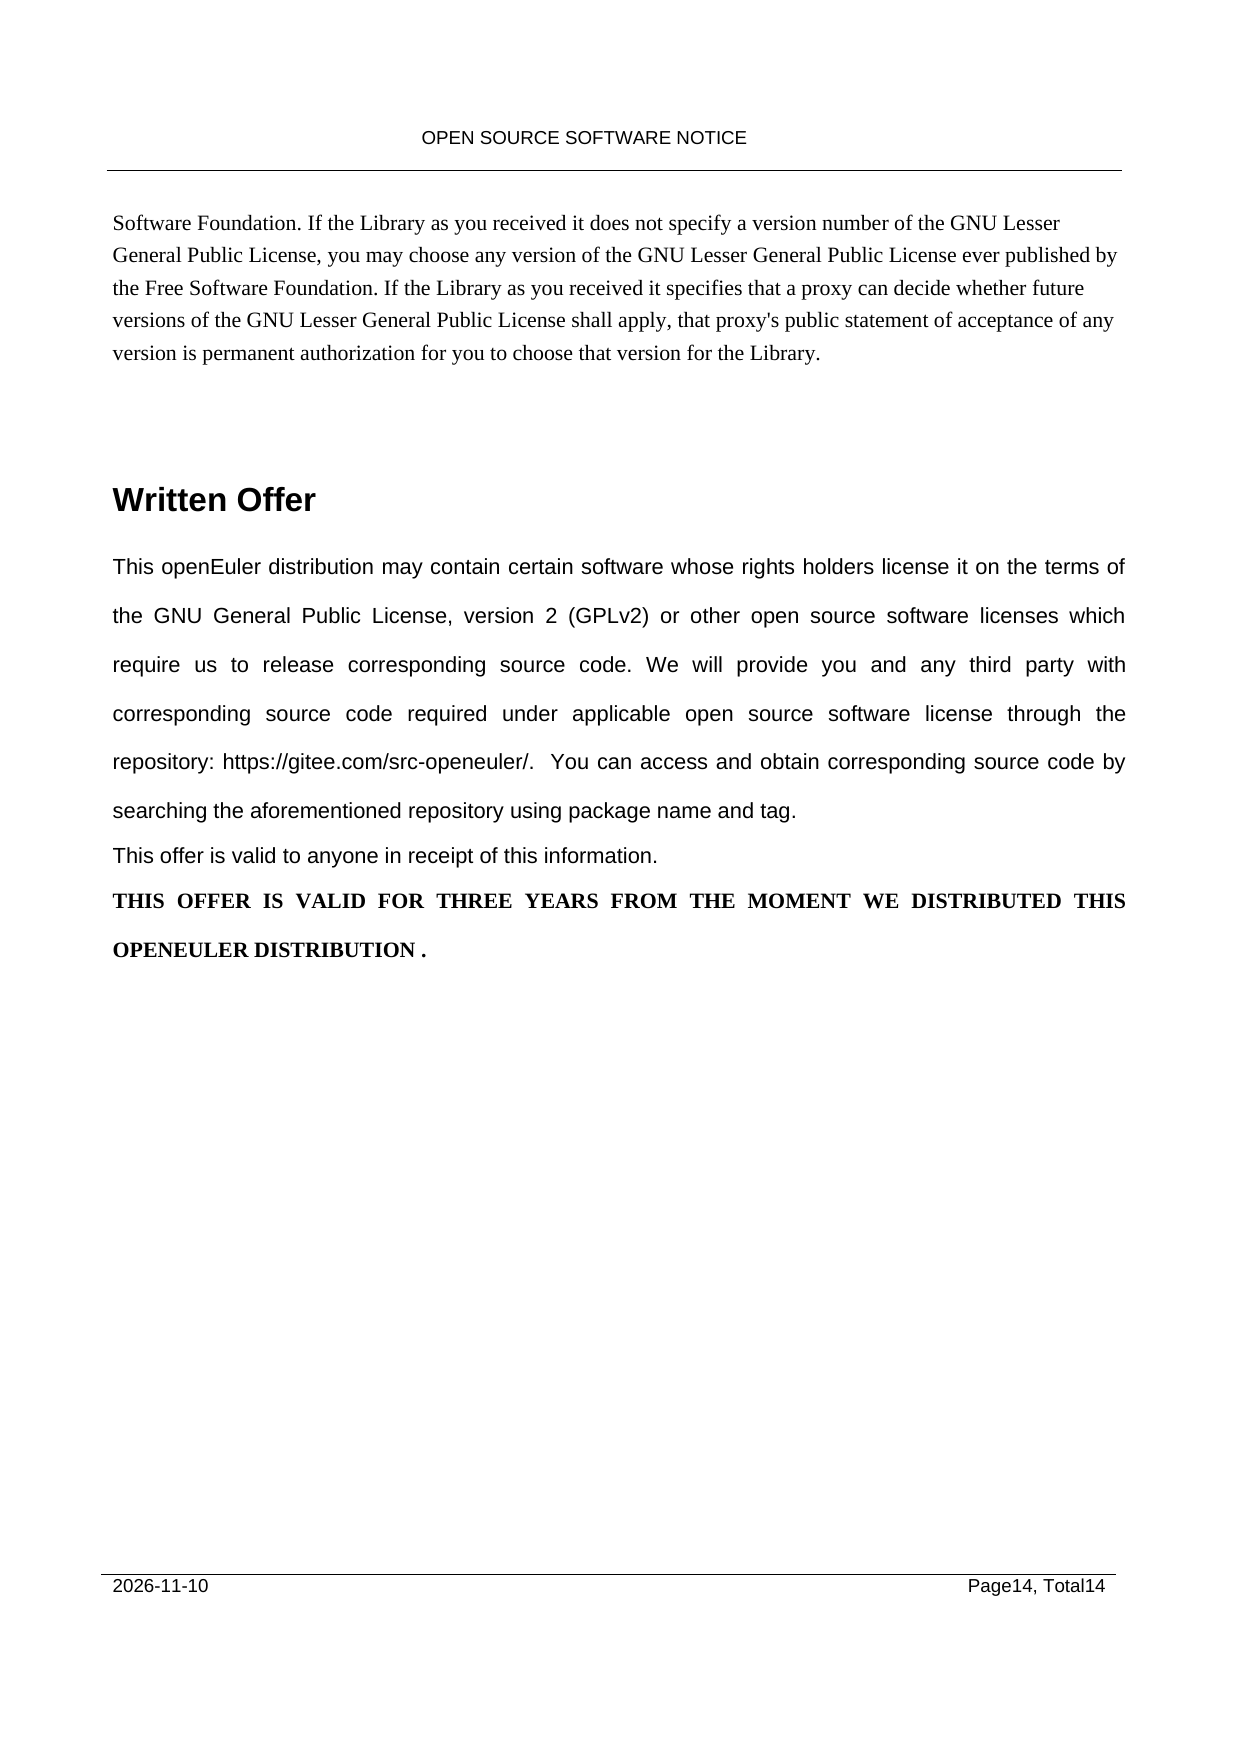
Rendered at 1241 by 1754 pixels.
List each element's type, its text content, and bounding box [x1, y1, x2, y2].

text This openEuler distribution may contain certain software whose rights holders license it on the terms of the GNU General Public License, version 2 (GPLv2) or other open source software licenses which require us to release corresponding source code. We will provide you and any third party with corresponding source code required under applicable open source software license through the repository: https://gitee.com/src-openeuler/. You can access and obtain corresponding source code by searching the aforementioned repository using package name and tag. [112, 551, 1128, 827]
text THIS OFFER IS VALID FOR THREE YEARS FROM THE MOMENT WE DISTRIBUTED THIS OPENEULER DISTRIBUTION . [112, 884, 1128, 966]
text Written Offer [112, 466, 1128, 531]
text This offer is valid to anyone in receipt of this information. [112, 839, 1128, 872]
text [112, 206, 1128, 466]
